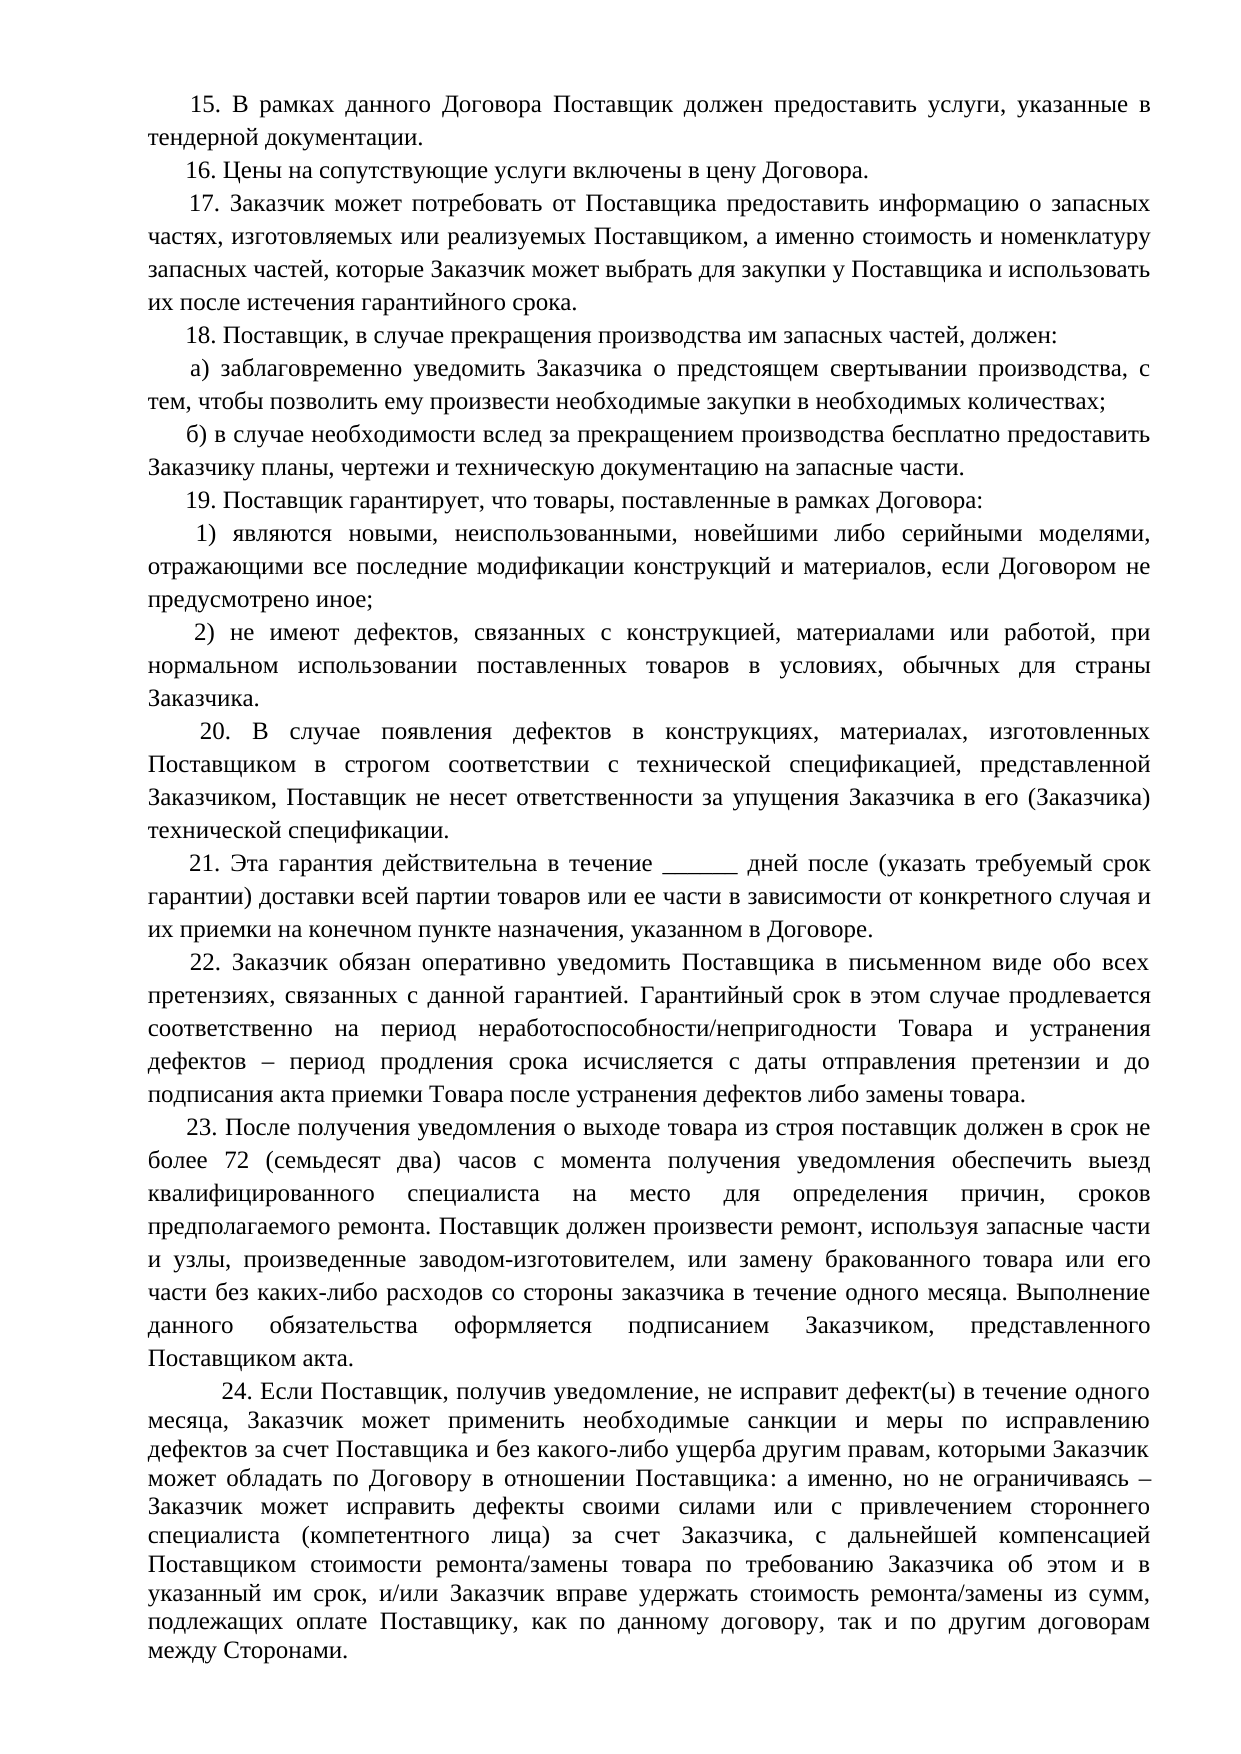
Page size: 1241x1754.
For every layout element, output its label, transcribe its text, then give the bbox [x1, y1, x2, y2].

text 21. Эта гарантия действительна в течение ______ дней после (указать требуемый срок гарантии) доставки всей партии товаров или ее части в зависимости от конкретного случая и их приемки на конечном пункте назначения, указанном в Договоре. [148, 848, 1152, 943]
text б) в случае необходимости вслед за прекращением производства бесплатно предоставить Заказчику планы, чертежи и техническую документацию на запасные части. [148, 419, 1152, 481]
text 19. Поставщик гарантирует, что товары, поставленные в рамках Договора: [148, 485, 1152, 514]
text 20. В случае появления дефектов в конструкциях, материалах, изготовленных Поставщиком в строгом соответствии с технической спецификацией, представленной Заказчиком, Поставщик не несет ответственности за упущения Заказчика в его (Заказчика) технической спецификации. [148, 716, 1152, 844]
text 17. Заказчик может потребовать от Поставщика предоставить информацию о запасных частях, изготовляемых или реализуемых Поставщиком, а именно стоимость и номенклатуру запасных частей, которые Заказчик может выбрать для закупки у Поставщика и использовать их после истечения гарантийного срока. [148, 188, 1152, 316]
text 22. Заказчик обязан оперативно уведомить Поставщика в письменном виде обо всех претензиях, связанных с данной гарантией. Гарантийный срок в этом случае продлевается соответственно на период неработоспособности/непригодности Товара и устранения дефектов – период продления срока исчисляется с даты отправления претензии и до подписания акта приемки Товара после устранения дефектов либо замены товара. [148, 947, 1152, 1108]
text 24. Если Поставщик, получив уведомление, не исправит дефект(ы) в течение одного месяца, Заказчик может применить необходимые санкции и меры по исправлению дефектов за счет Поставщика и без какого-либо ущерба другим правам, которыми Заказчик может обладать по Договору в отношении Поставщика: а именно, но не ограничиваясь – Заказчик может исправить дефекты своими силами или с привлечением стороннего специалиста (компетентного лица) за счет Заказчика, с дальнейшей компенсацией Поставщиком стоимости ремонта/замены товара по требованию Заказчика об этом и в указанный им срок, и/или Заказчик вправе удержать стоимость ремонта/замены из сумм, подлежащих оплате Поставщику, как по данному договору, так и по другим договорам между Сторонами. [148, 1376, 1152, 1664]
text 23. После получения уведомления о выходе товара из строя поставщик должен в срок не более 72 (семьдесят два) часов с момента получения уведомления обеспечить выезд квалифицированного специалиста на место для определения причин, сроков предполагаемого ремонта. Поставщик должен произвести ремонт, используя запасные части и узлы, произведенные заводом-изготовителем, или замену бракованного товара или его части без каких-либо расходов со стороны заказчика в течение одного месяца. Выполнение данного обязательства оформляется подписанием Заказчиком, представленного Поставщиком акта. [148, 1112, 1152, 1372]
text 1) являются новыми, неиспользованными, новейшими либо серийными моделями, отражающими все последние модификации конструкций и материалов, если Договором не предусмотрено иное; [148, 518, 1152, 613]
text 16. Цены на сопутствующие услуги включены в цену Договора. [148, 155, 1152, 183]
text 15. В рамках данного Договора Поставщик должен предоставить услуги, указанные в тендерной документации. [148, 89, 1152, 150]
text а) заблаговременно уведомить Заказчика о предстоящем свертывании производства, с тем, чтобы позволить ему произвести необходимые закупки в необходимых количествах; [148, 353, 1152, 414]
text 18. Поставщик, в случае прекращения производства им запасных частей, должен: [148, 320, 1152, 348]
text 2) не имеют дефектов, связанных с конструкцией, материалами или работой, при нормальном использовании поставленных товаров в условиях, обычных для страны Заказчика. [148, 617, 1152, 712]
